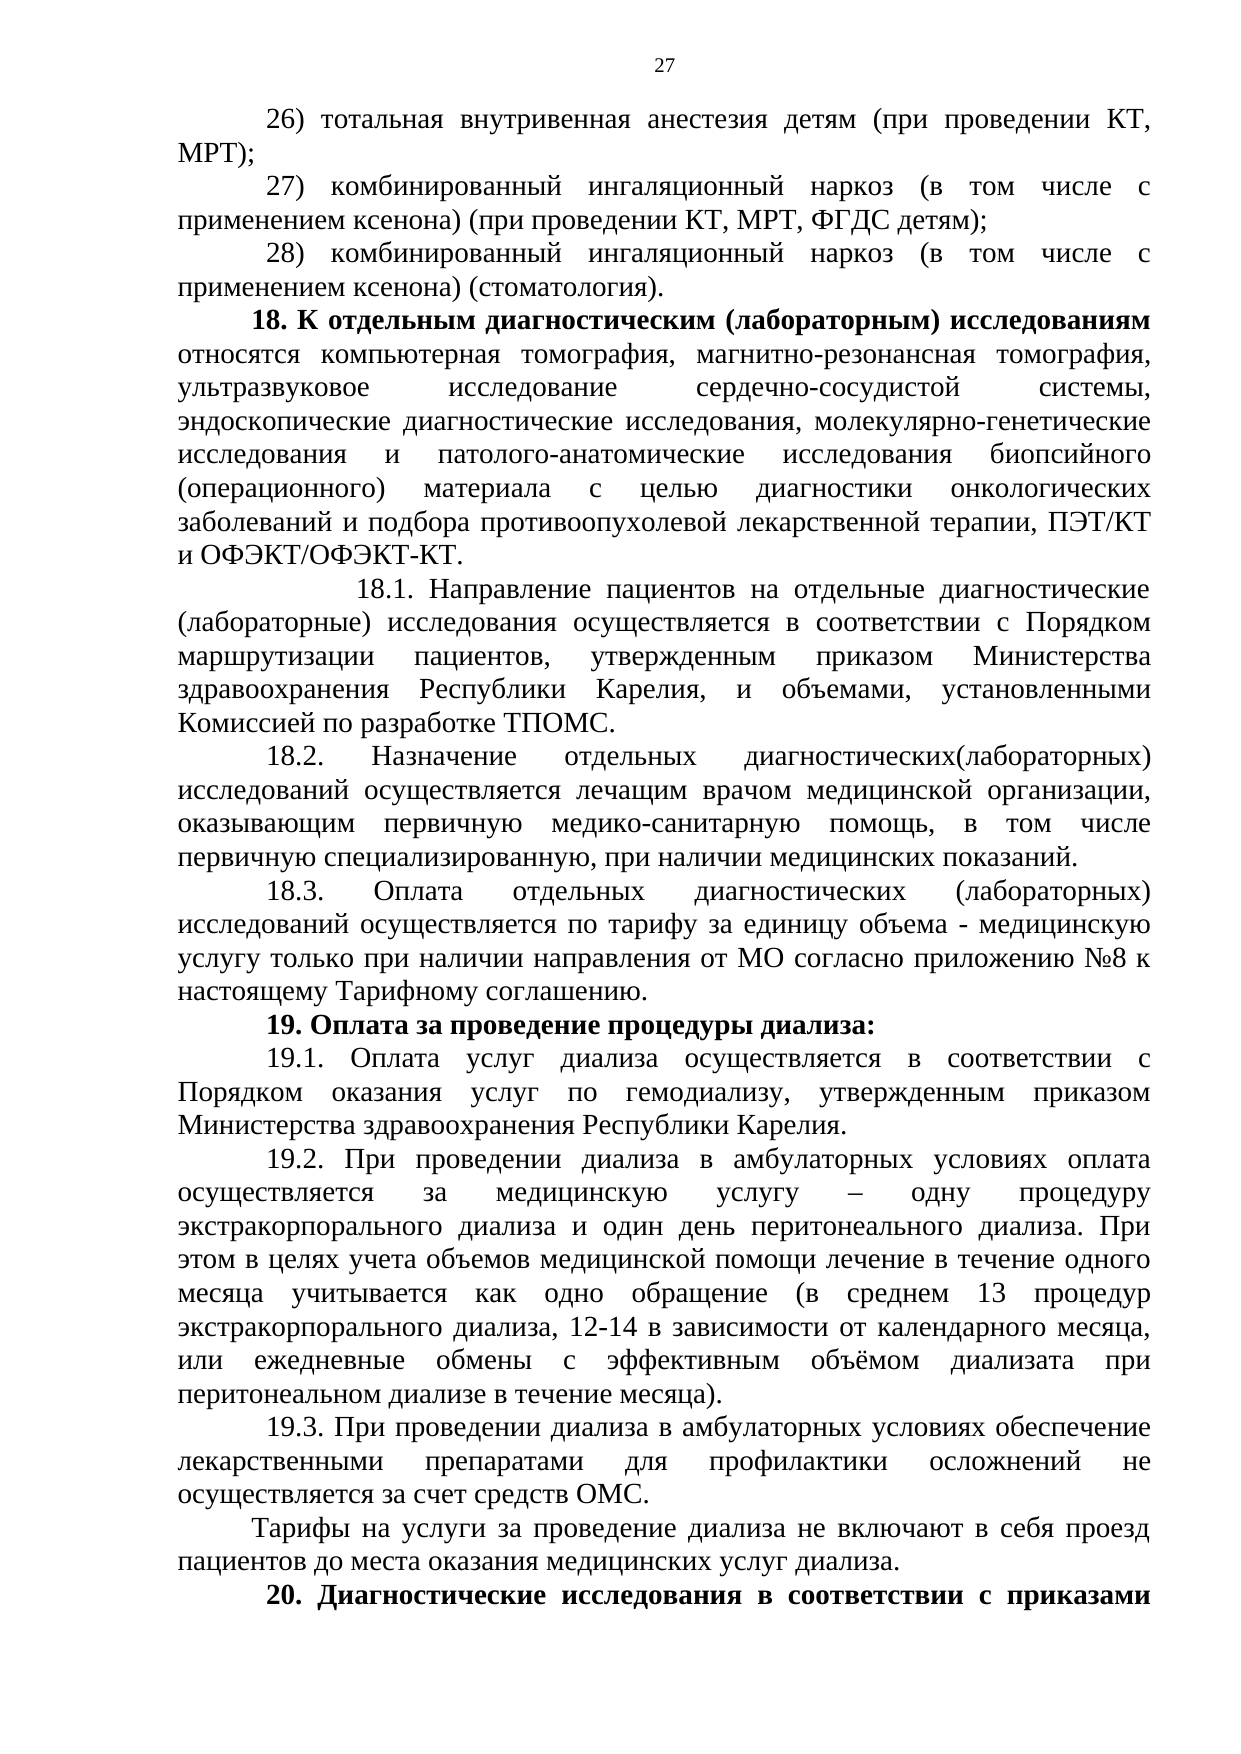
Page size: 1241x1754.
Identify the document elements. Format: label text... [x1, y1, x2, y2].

text 19. Оплата за проведение процедуры диализа: [177, 1007, 1152, 1040]
text 26) тотальная внутривенная анестезия детям (при проведении КТ, МРТ); [177, 101, 1152, 168]
text 19.3. При проведении диализа в амбулаторных условиях обеспечение лекарственными препаратами для профилактики осложнений не осуществляется за счет средств ОМС. [177, 1409, 1152, 1510]
text 19.2. При проведении диализа в амбулаторных условиях оплата осуществляется за медицинскую услугу – одну процедуру экстракорпорального диализа и один день перитонеального диализа. При этом в целях учета объемов медицинской помощи лечение в течение одного месяца учитывается как одно обращение (в среднем 13 процедур экстракорпорального диализа, 12-14 в зависимости от календарного месяца, или ежедневные обмены с эффективным объёмом диализата при перитонеальном диализе в течение месяца). [177, 1141, 1152, 1409]
text 19.1. Оплата услуг диализа осуществляется в соответствии с Порядком оказания услуг по гемодиализу, утвержденным приказом Министерства здравоохранения Республики Карелия. [177, 1040, 1152, 1141]
list 18.1. Направление пациентов на отдельные диагностические (лабораторные) исследования осуществляется в соответствии с Порядком маршрутизации пациентов, утвержденным приказом Министерства здравоохранения Республики Карелия, и объемами, установленными Комиссией по разработке ТПОМС. [177, 571, 1152, 738]
text Тарифы на услуги за проведение диализа не включают в себя проезд пациентов до места оказания медицинских услуг диализа. [177, 1510, 1152, 1577]
text 28) комбинированный ингаляционный наркоз (в том числе с применением ксенона) (стоматология). [177, 235, 1152, 302]
text 18.2. Назначение отдельных диагностических(лабораторных) исследований осуществляется лечащим врачом медицинской организации, оказывающим первичную медико-санитарную помощь, в том числе первичную специализированную, при наличии медицинских показаний. [177, 738, 1152, 873]
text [177, 1577, 1152, 1611]
list 18. К отдельным диагностическим (лабораторным) исследованиям относятся компьютерная томография, магнитно-резонансная томография, ультразвуковое исследование сердечно-сосудистой системы, эндоскопические диагностические исследования, молекулярно-генетические исследования и патолого-анатомические исследования биопсийного (операционного) материала с целью диагностики онкологических заболеваний и подбора противоопухолевой лекарственной терапии, ПЭТ/КТ и ОФЭКТ/ОФЭКТ-КТ. [177, 302, 1152, 571]
text 18.3. Оплата отдельных диагностических (лабораторных) исследований осуществляется по тарифу за единицу объема - медицинскую услугу только при наличии направления от МО согласно приложению №8 к настоящему Тарифному соглашению. [177, 873, 1152, 1007]
text 27) комбинированный ингаляционный наркоз (в том числе с применением ксенона) (при проведении КТ, МРТ, ФГДС детям); [177, 168, 1152, 235]
